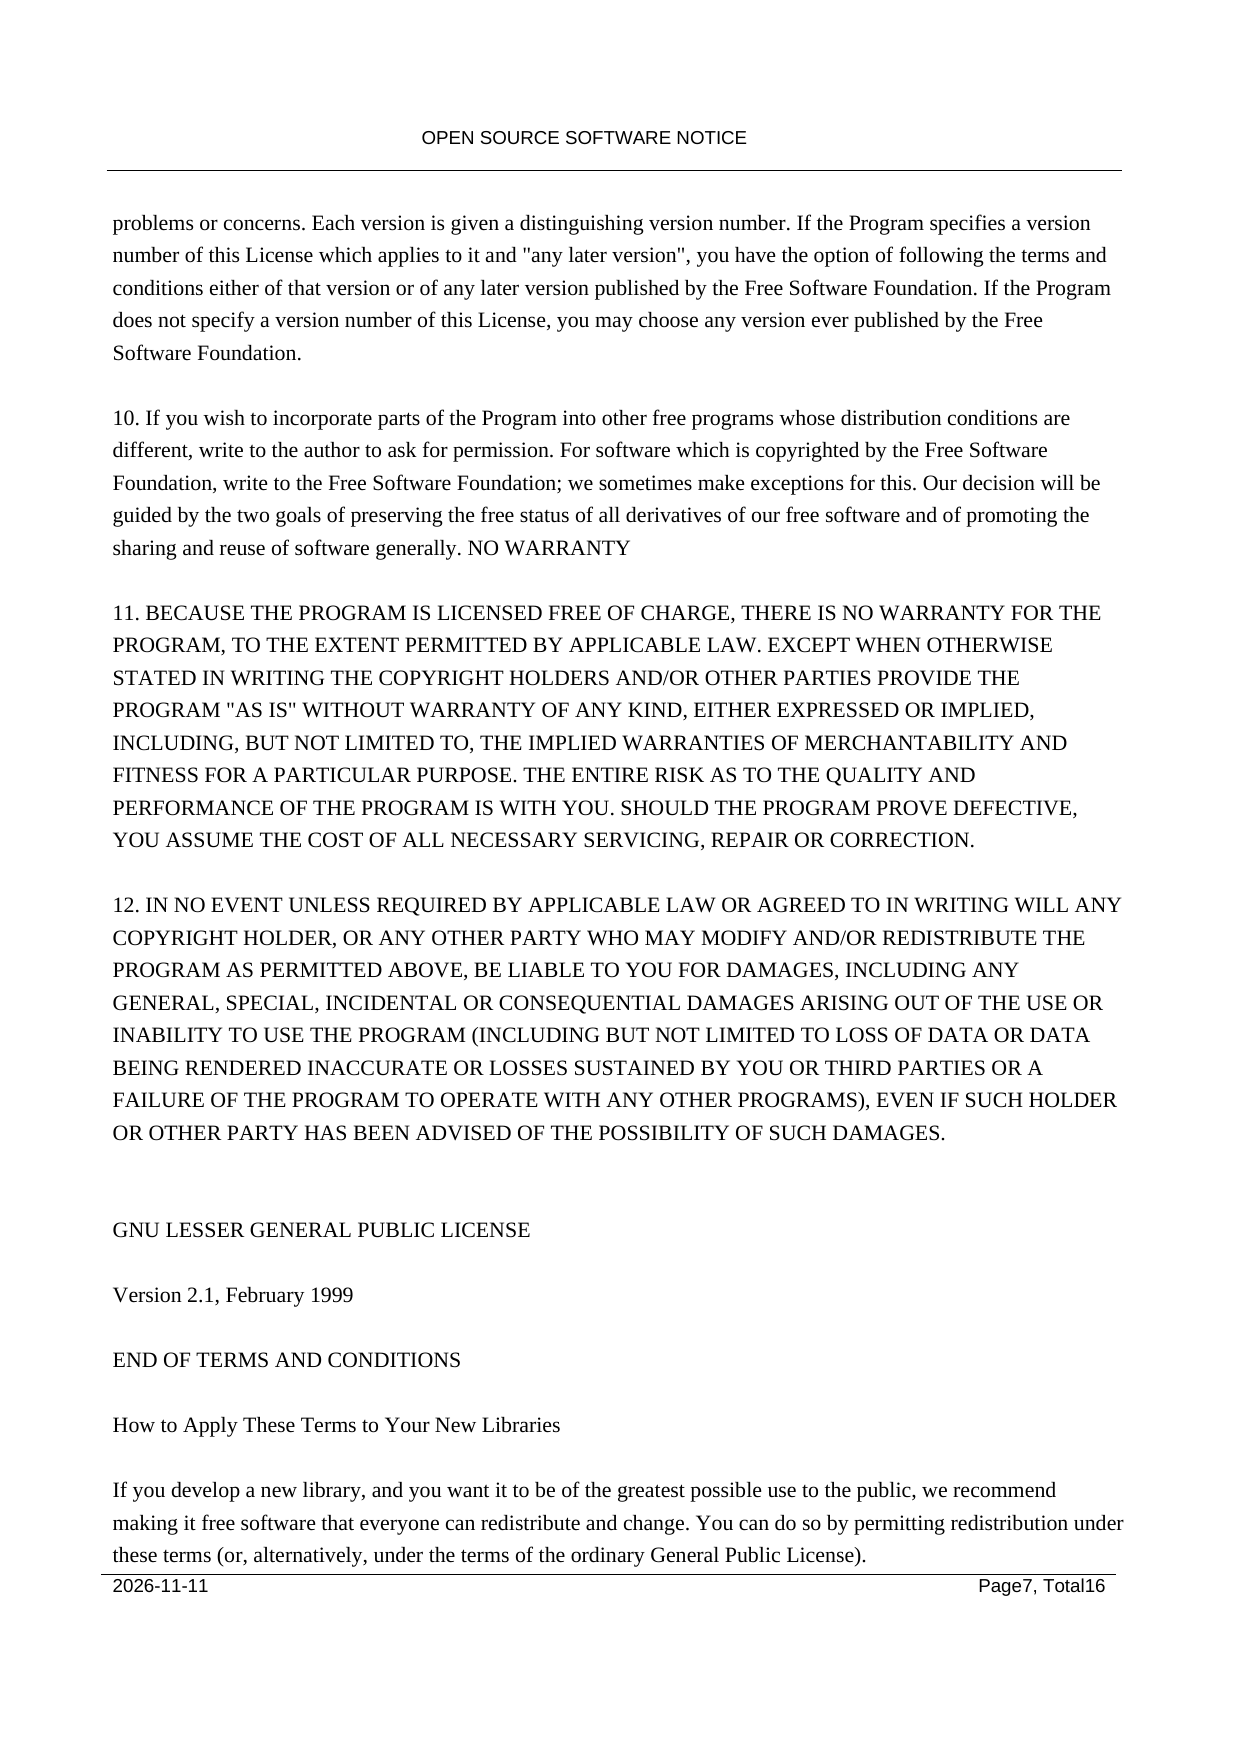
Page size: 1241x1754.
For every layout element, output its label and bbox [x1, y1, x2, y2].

text [112, 206, 1128, 1571]
